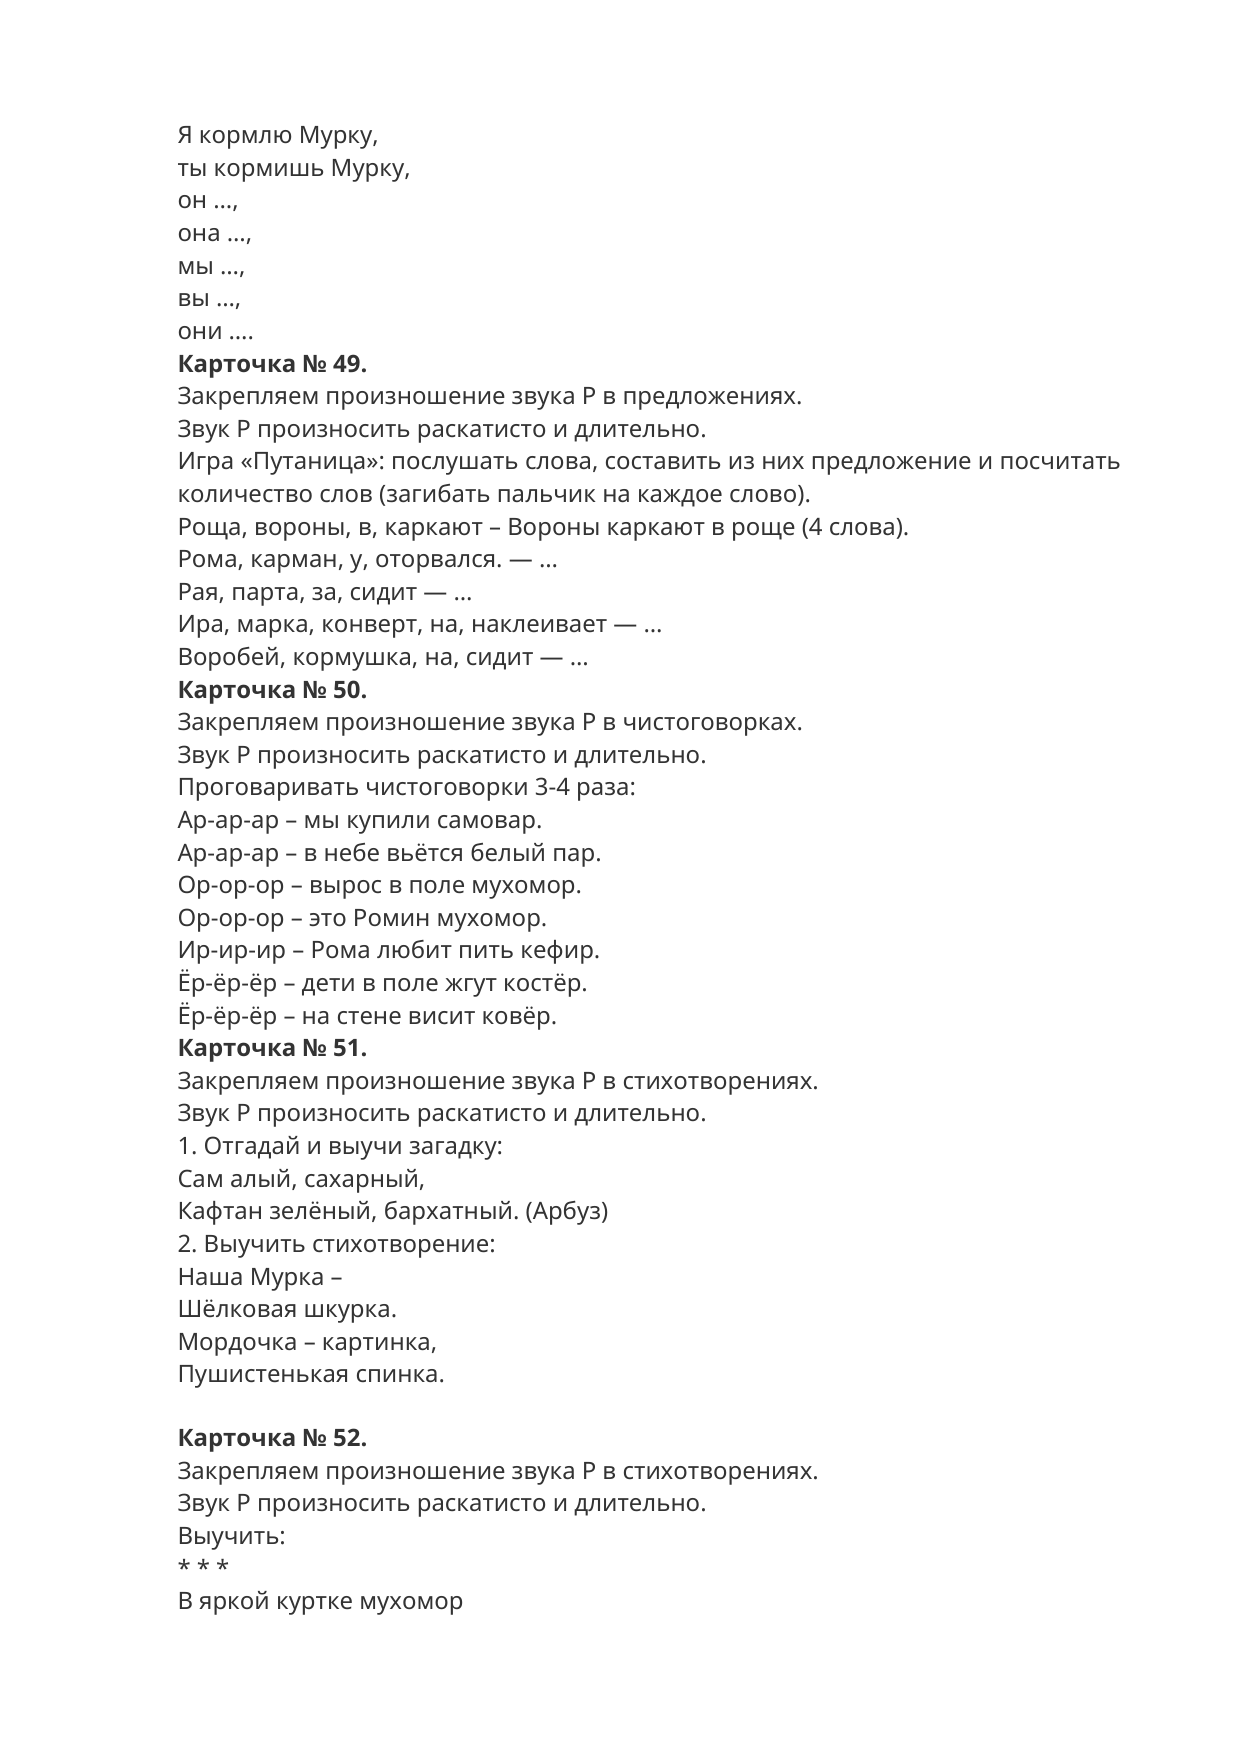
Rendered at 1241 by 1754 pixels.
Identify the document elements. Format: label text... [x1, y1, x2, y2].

text Карточка № 51. Закрепляем произношение звука Р в стихотворениях. Звук Р произносить раскатисто и длительно. 1. Отгадай и выучи загадку: Сам алый, сахарный, Кафтан зелёный, бархатный. (Арбуз) [177, 1031, 1152, 1227]
text Карточка № 50. Закрепляем произношение звука Р в чистоговорках. Звук Р произносить раскатисто и длительно. Проговаривать чистоговорки 3-4 раза: Ар-ар-ар – мы купили самовар. Ар-ар-ар – в небе вьётся белый пар. Ор-ор-ор – вырос в поле мухомор. Ор-ор-ор – это Ромин мухомор. Ир-ир-ир – Рома любит пить кефир. Ёр-ёр-ёр – дети в поле жгут костёр. Ёр-ёр-ёр – на стене висит ковёр. [177, 672, 1152, 1031]
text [177, 1421, 1152, 1617]
text Карточка № 49. Закрепляем произношение звука Р в предложениях. Звук Р произносить раскатисто и длительно. Игра «Путаница»: послушать слова, составить из них предложение и посчитать количество слов (загибать пальчик на каждое слово). Роща, вороны, в, каркают – Вороны каркают в роще (4 слова). Рома, карман, у, оторвался. — … Рая, парта, за, сидит — … Ира, марка, конверт, на, наклеивает — … Воробей, кормушка, на, сидит — … [177, 346, 1152, 672]
text 2. Выучить стихотворение: Наша Мурка – Шёлковая шкурка. Мордочка – картинка, Пушистенькая спинка. [177, 1227, 1152, 1390]
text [177, 118, 1152, 346]
